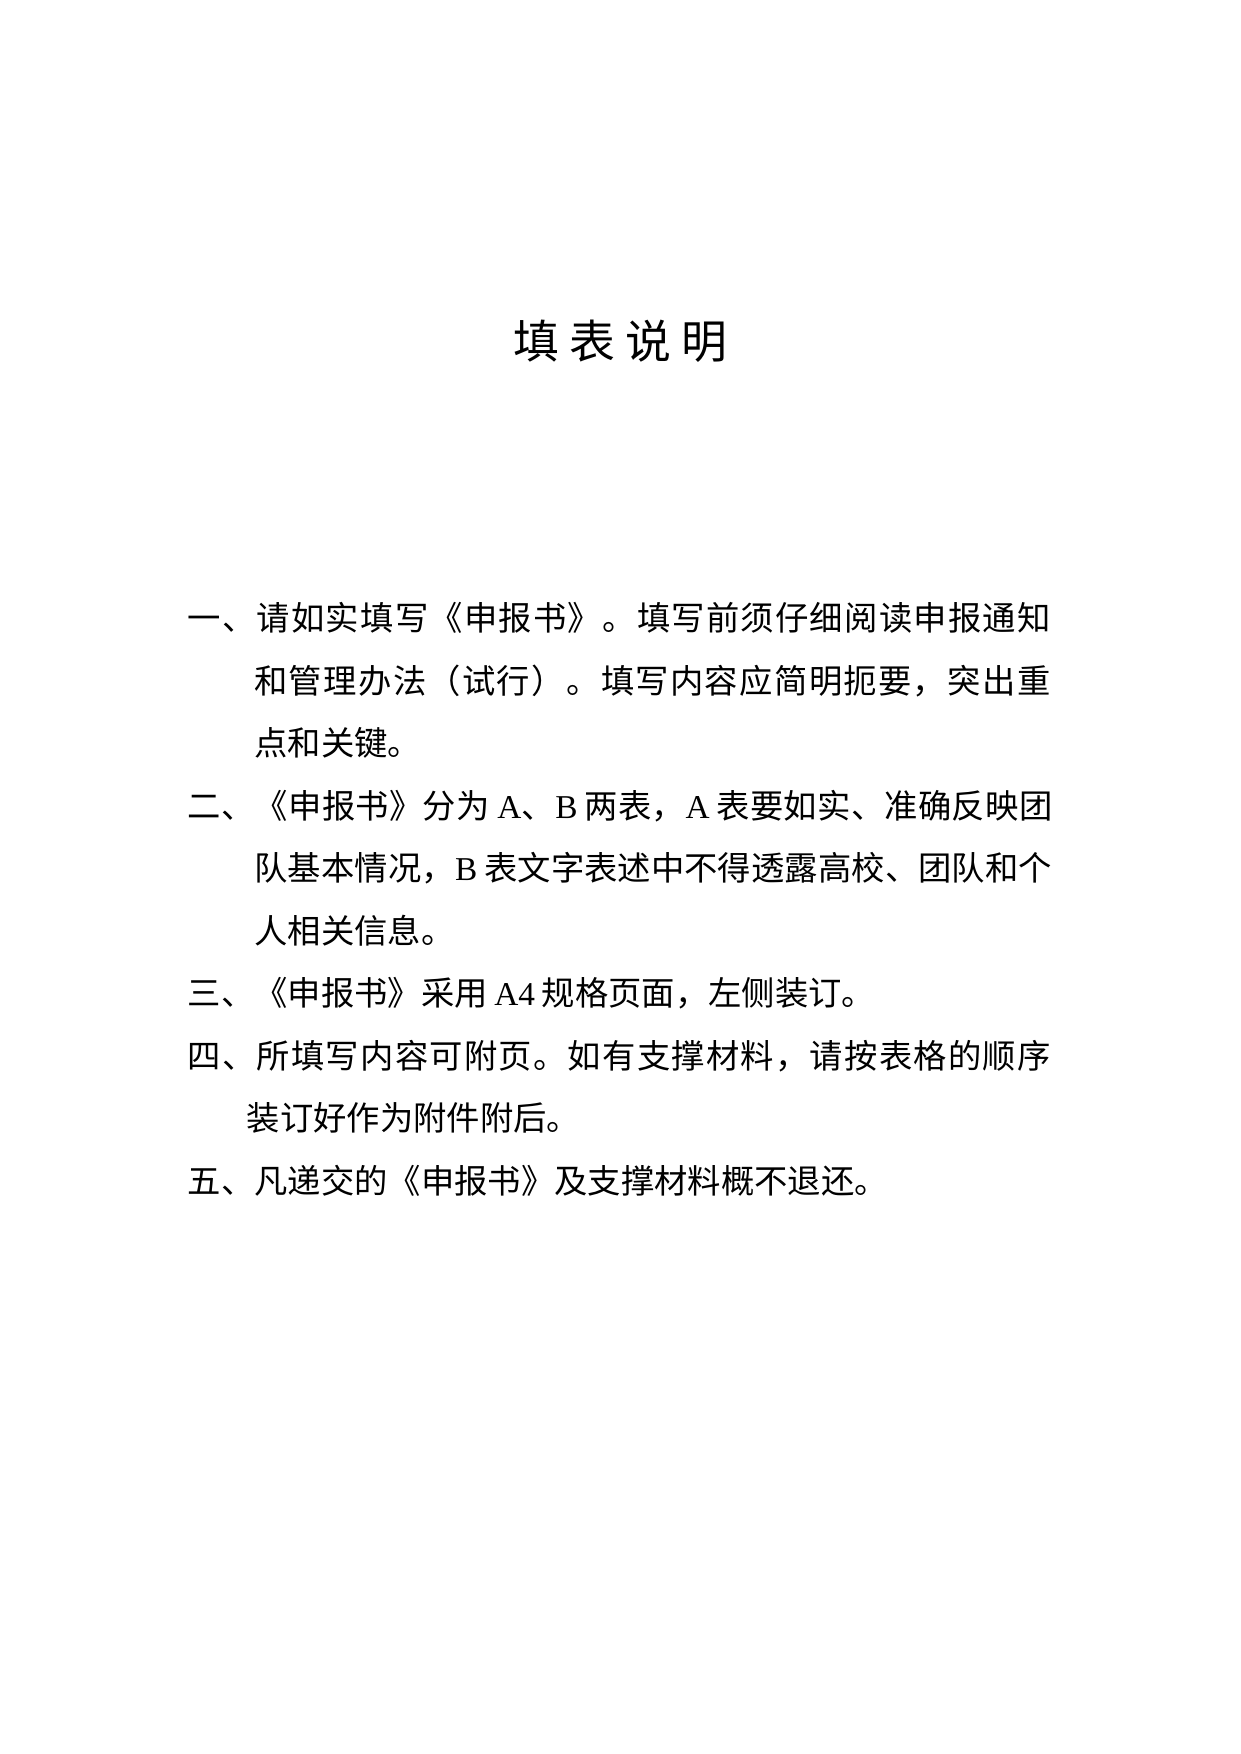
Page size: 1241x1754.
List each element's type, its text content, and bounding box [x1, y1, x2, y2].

text 二、《申报书》分为A、B两表，A表要如实、准确反映团队基本情况，B表文字表述中不得透露高校、团队和个人相关信息。 [187, 768, 1053, 956]
text 一、请如实填写《申报书》。填写前须仔细阅读申报通知和管理办法（试行）。填写内容应简明扼要，突出重点和关键。 [187, 581, 1053, 768]
text 四、所填写内容可附页。如有支撑材料，请按表格的顺序装订好作为附件附后。 [187, 1018, 1053, 1143]
text 五、凡递交的《申报书》及支撑材料概不退还。 [187, 1143, 1053, 1206]
text 填 表 说 明 [187, 289, 1053, 387]
text 三、《申报书》采用A4规格页面，左侧装订。 [187, 956, 1053, 1018]
